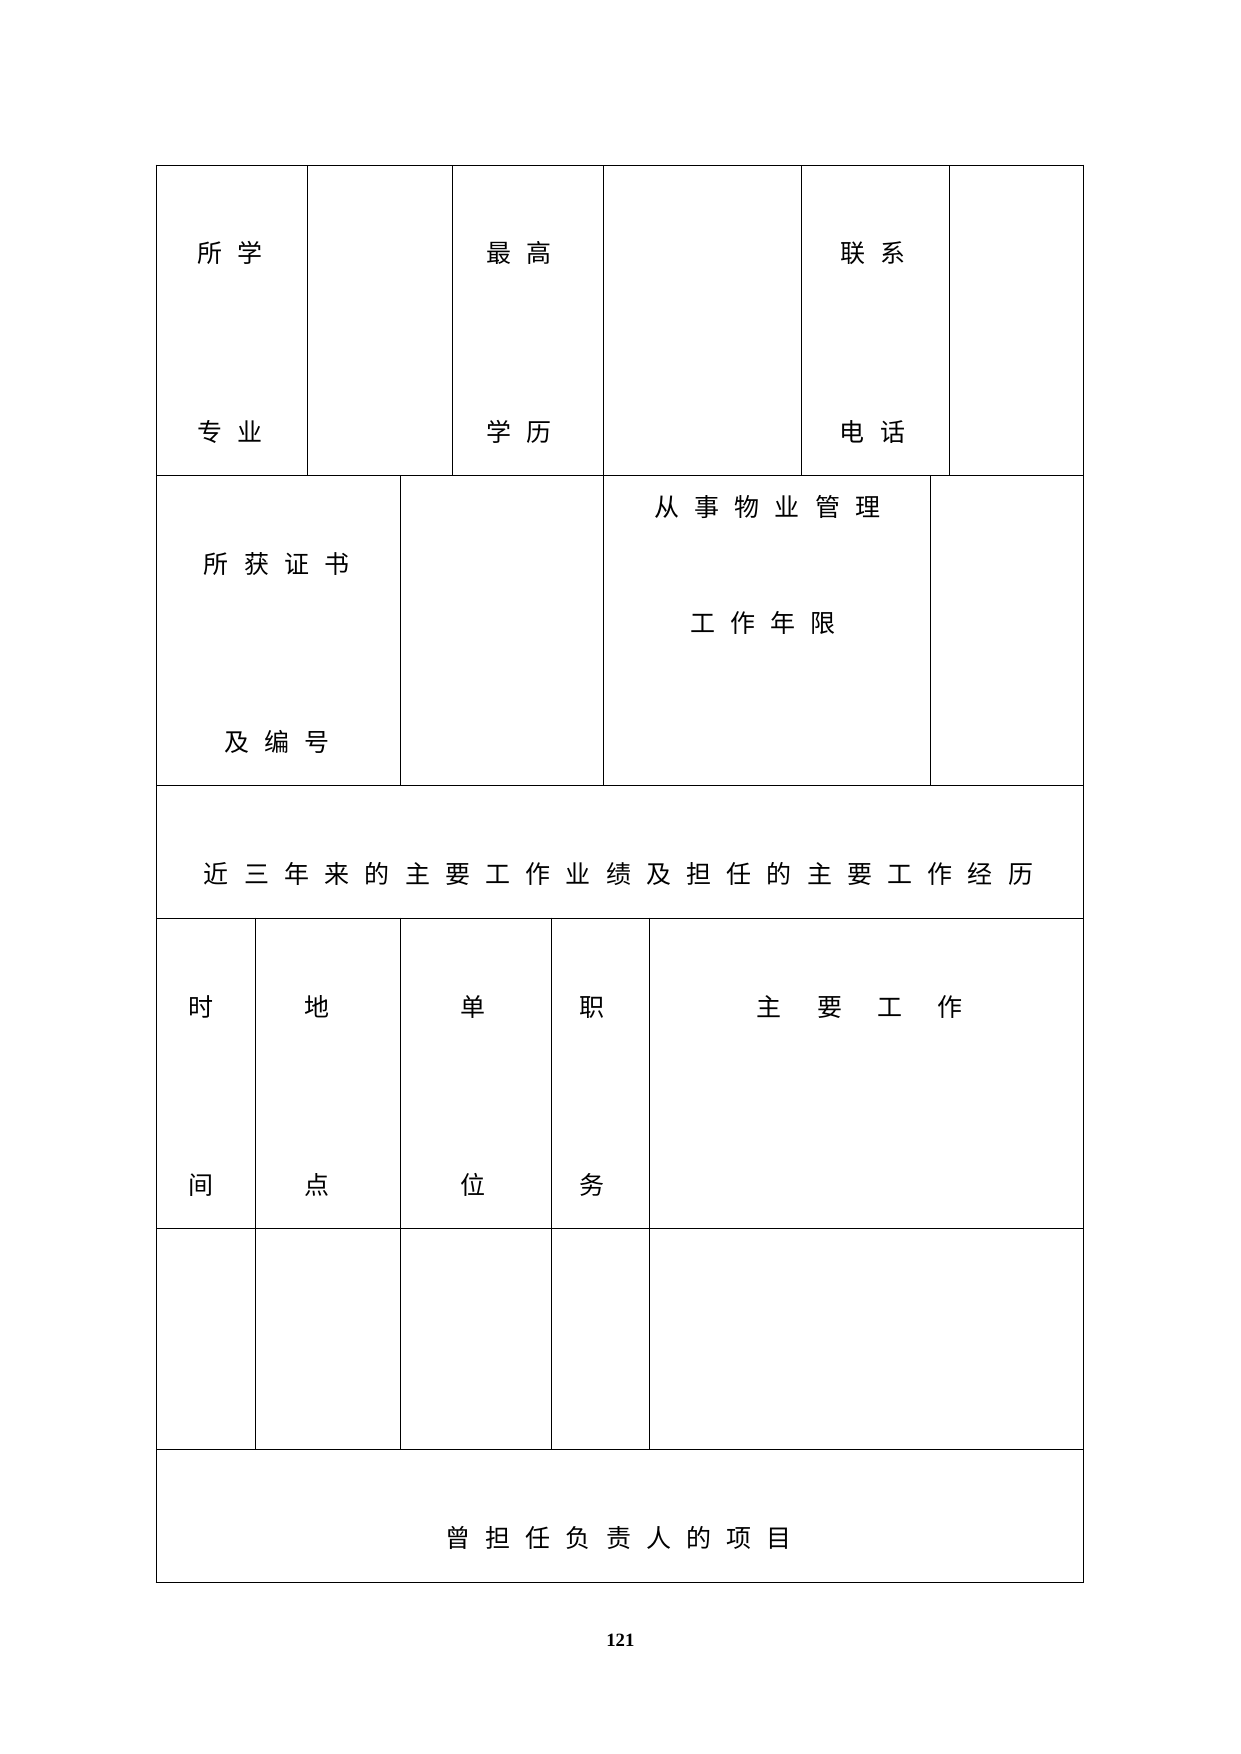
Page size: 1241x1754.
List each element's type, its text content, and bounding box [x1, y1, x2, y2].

table_cell 主 要 工 作 [650, 919, 1083, 1228]
table_cell 近三年来的主要工作业绩及担任的主要工作经历 [157, 786, 1083, 918]
table_cell [308, 166, 452, 475]
table_cell [401, 476, 603, 785]
table_cell 从事物业管理 工作年限 [604, 476, 930, 785]
table_cell [604, 166, 801, 475]
table_cell 所获证书及编号 [157, 476, 400, 785]
table_cell 所学专业 [157, 166, 307, 475]
table_cell 职 务 [552, 919, 649, 1228]
table_cell 最高学历 [453, 166, 603, 475]
table_cell 单 位 [401, 919, 551, 1228]
table_cell [931, 476, 1083, 785]
table_cell 地 点 [256, 919, 400, 1228]
table_cell 曾担任负责人的项目 [157, 1450, 1083, 1582]
table_cell 联系电话 [802, 166, 949, 475]
table_cell [650, 1229, 1083, 1449]
table_cell [552, 1229, 649, 1449]
table_cell [157, 1229, 255, 1449]
table_cell [256, 1229, 400, 1449]
table_cell 时 间 [157, 919, 255, 1228]
table_cell [401, 1229, 551, 1449]
table_cell [950, 166, 1083, 475]
